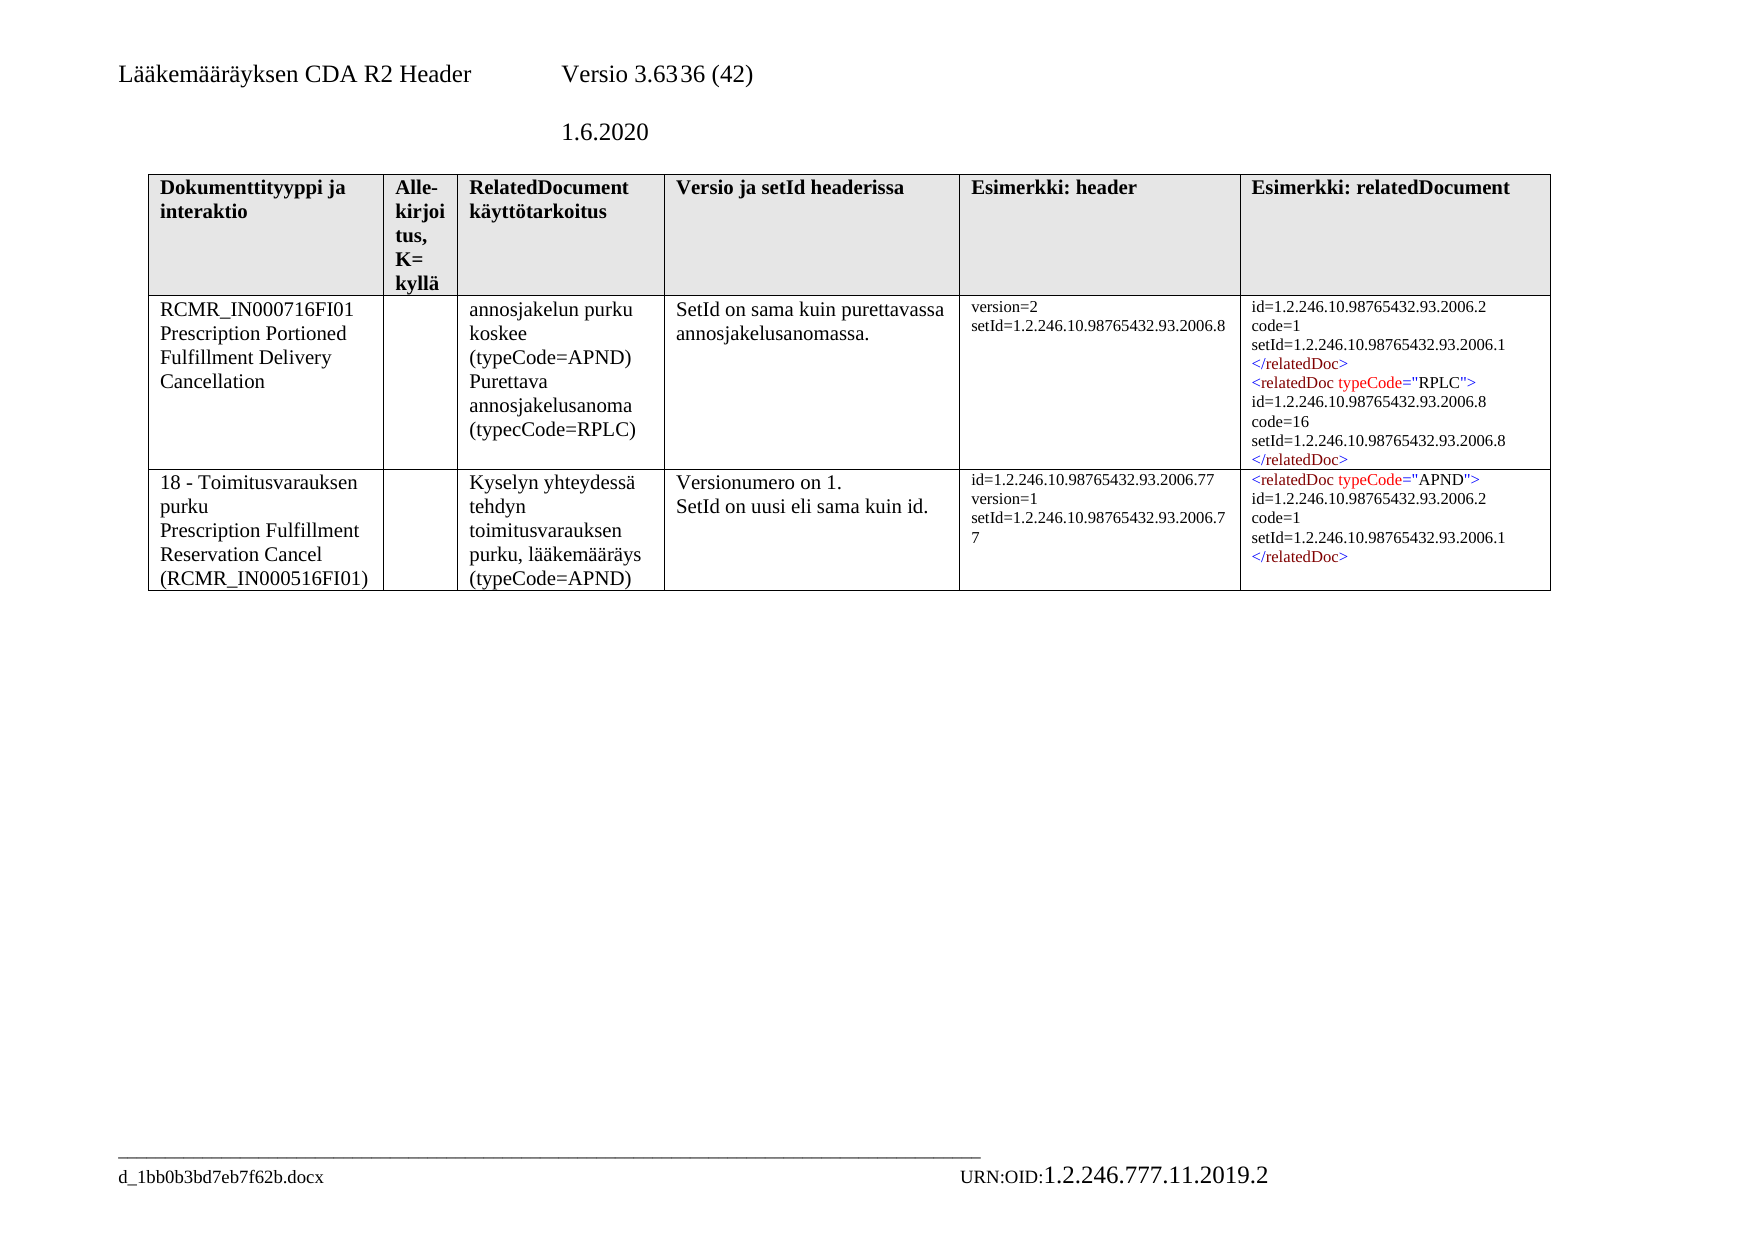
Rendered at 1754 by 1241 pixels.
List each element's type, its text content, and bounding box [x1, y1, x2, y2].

table_header Alle-kirjoitus, K= kyllä [384, 175, 457, 295]
table_header Esimerkki: header [960, 175, 1240, 295]
table_cell Kyselyn yhteydessä tehdyn toimitusvarauksen purku, lääkemääräys (typeCode=APND) [458, 470, 664, 590]
table_header Esimerkki: relatedDocument [1241, 175, 1550, 295]
table_cell [384, 296, 457, 469]
table_cell Versionumero on 1. SetId on uusi eli sama kuin id. [665, 470, 959, 590]
table_cell id=1.2.246.10.98765432.93.2006.77 version=1 setId=1.2.246.10.98765432.93.2006.77 [960, 470, 1240, 590]
table_header Dokumenttityyppi ja interaktio [149, 175, 383, 295]
table_header RelatedDocument käyttötarkoitus [458, 175, 664, 295]
table_cell 18 - Toimitusvarauksen purku Prescription Fulfillment Reservation Cancel (RCMR_IN000516FI01) [149, 470, 383, 590]
table_cell Versionumero kasvaa yhdellä. SetId on sama kuin purettavassa annosjakelusanomassa. [665, 296, 959, 469]
table_cell 17 - Annosjakelun purku RCMR_IN000716FI01 Prescription Portioned Fulfillment Delivery Cancellation [149, 296, 383, 469]
table_cell id=1.2.246.10.98765432.93.2006.9 version=2 setId=1.2.246.10.98765432.93.2006.8 [960, 296, 1240, 469]
table_cell <relatedDoc typeCode="APND"> id=1.2.246.10.98765432.93.2006.2 code=1 setId=1.2.246.10.98765432.93.2006.1 </relatedDoc> [1241, 470, 1550, 590]
table_header Versio ja setId headerissa [665, 175, 959, 295]
table_cell [384, 470, 457, 590]
table_cell Lääkemääräys, jota annosjakelun purku koskee (typeCode=APND) Purettava annosjakelusanoma (typecCode=RPLC) [458, 296, 664, 469]
